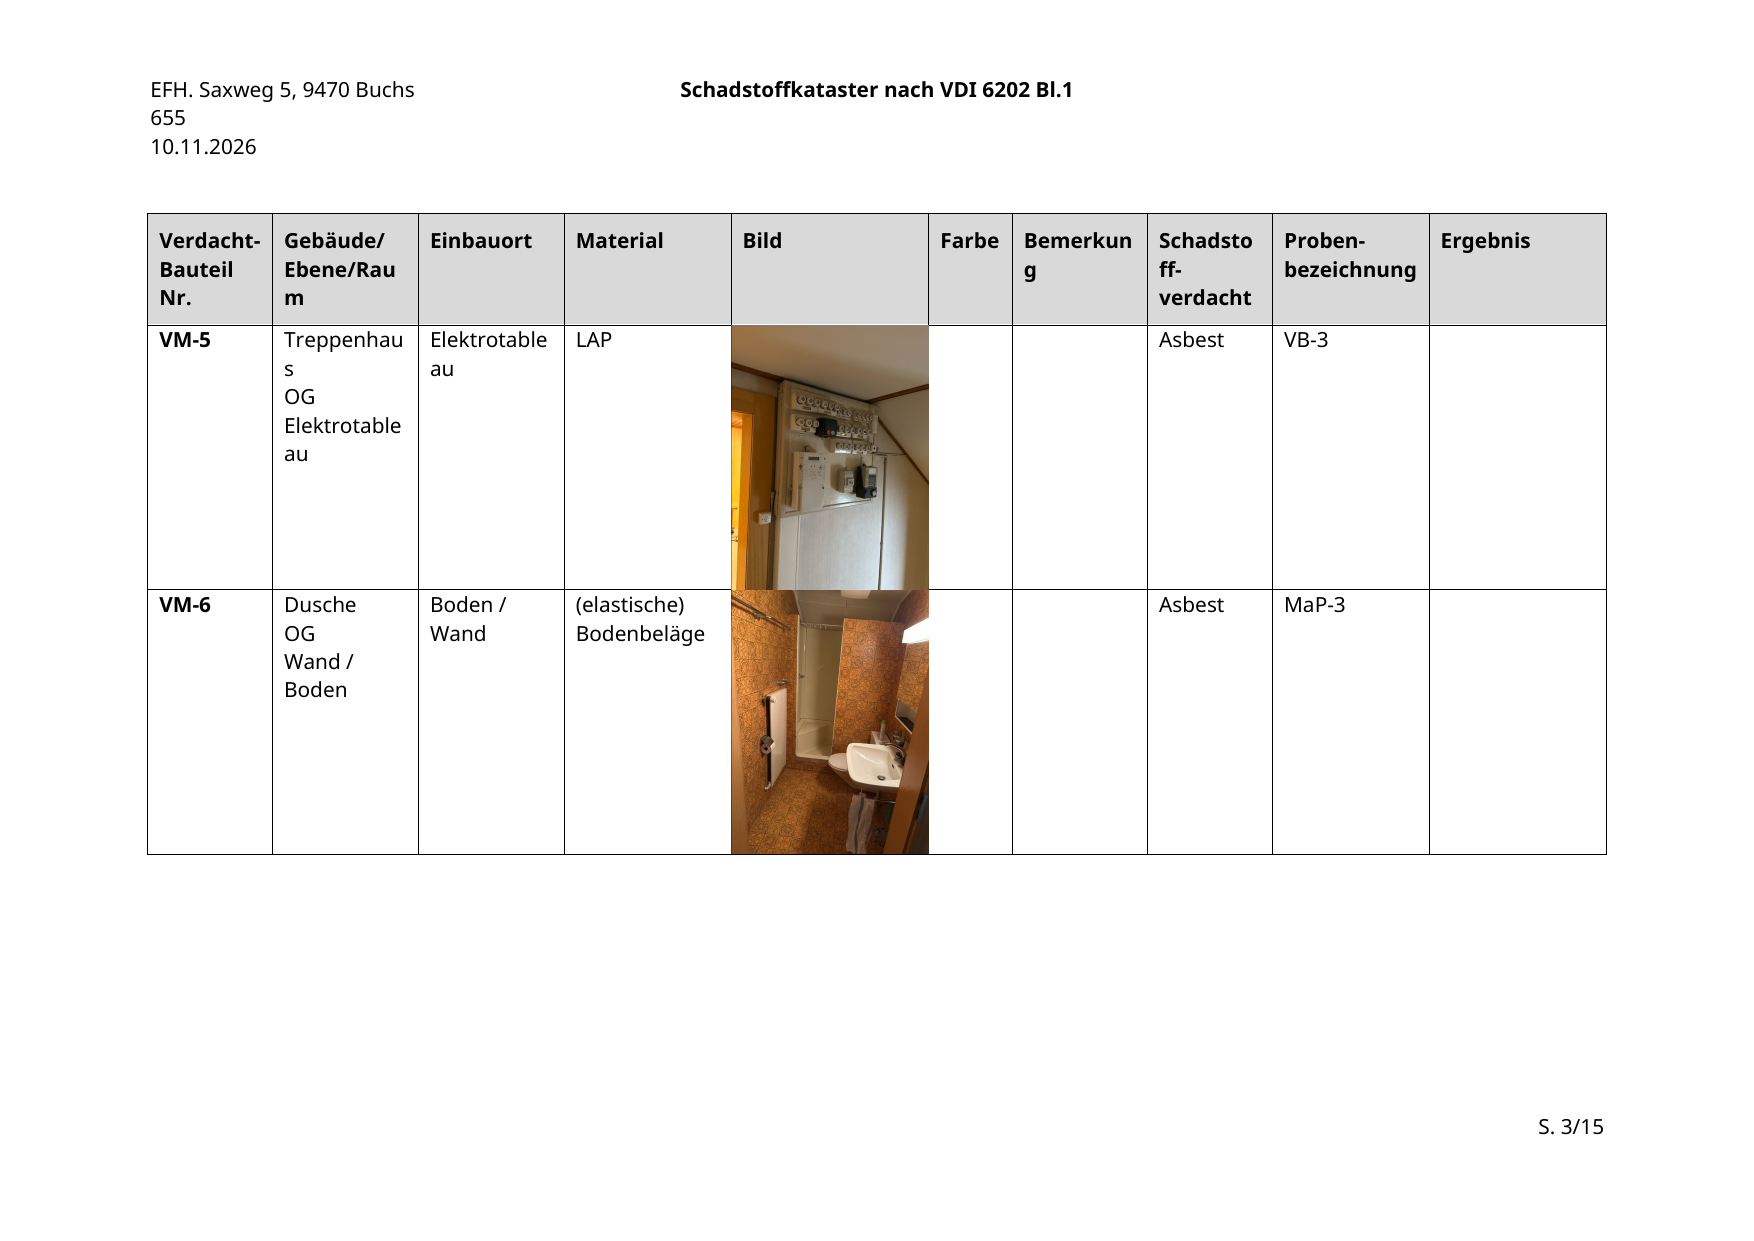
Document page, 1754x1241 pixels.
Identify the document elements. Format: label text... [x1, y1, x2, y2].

table_cell [1430, 590, 1606, 854]
table_header Bild [732, 214, 928, 324]
table_header Gebäude/ Ebene/Raum [273, 214, 418, 324]
table_header Farbe [929, 214, 1012, 324]
table_cell Treppenhaus OG Elektrotableau [273, 326, 418, 589]
table_cell Asbest [1148, 326, 1272, 589]
table_header Verdacht-Bauteil Nr. [148, 214, 272, 324]
table_cell Boden / Wand [419, 590, 564, 854]
table_header Proben-bezeichnung [1273, 214, 1429, 324]
table_header Einbauort [419, 214, 564, 324]
table_header Material [565, 214, 731, 324]
table_cell VM-5 [148, 326, 272, 589]
table_cell Asbest [1148, 590, 1272, 854]
table_cell [929, 326, 1012, 589]
picture [731, 325, 929, 854]
table_header Ergebnis [1430, 214, 1606, 324]
table_cell [1430, 326, 1606, 589]
table_cell MaP-3 [1273, 590, 1429, 854]
table_cell [1013, 590, 1147, 854]
table_cell VM-6 [148, 590, 272, 854]
table_cell Elektrotableau [419, 326, 564, 589]
table_cell [929, 590, 1012, 854]
table_header Schadstoff-verdacht [1148, 214, 1272, 324]
table_cell [1013, 326, 1147, 589]
table_cell Dusche OG Wand / Boden [273, 590, 418, 854]
table_cell VB-3 [1273, 326, 1429, 589]
table_cell LAP [565, 326, 731, 589]
table_cell (elastische) Bodenbeläge [565, 590, 731, 854]
table_header Bemerkung [1013, 214, 1147, 324]
